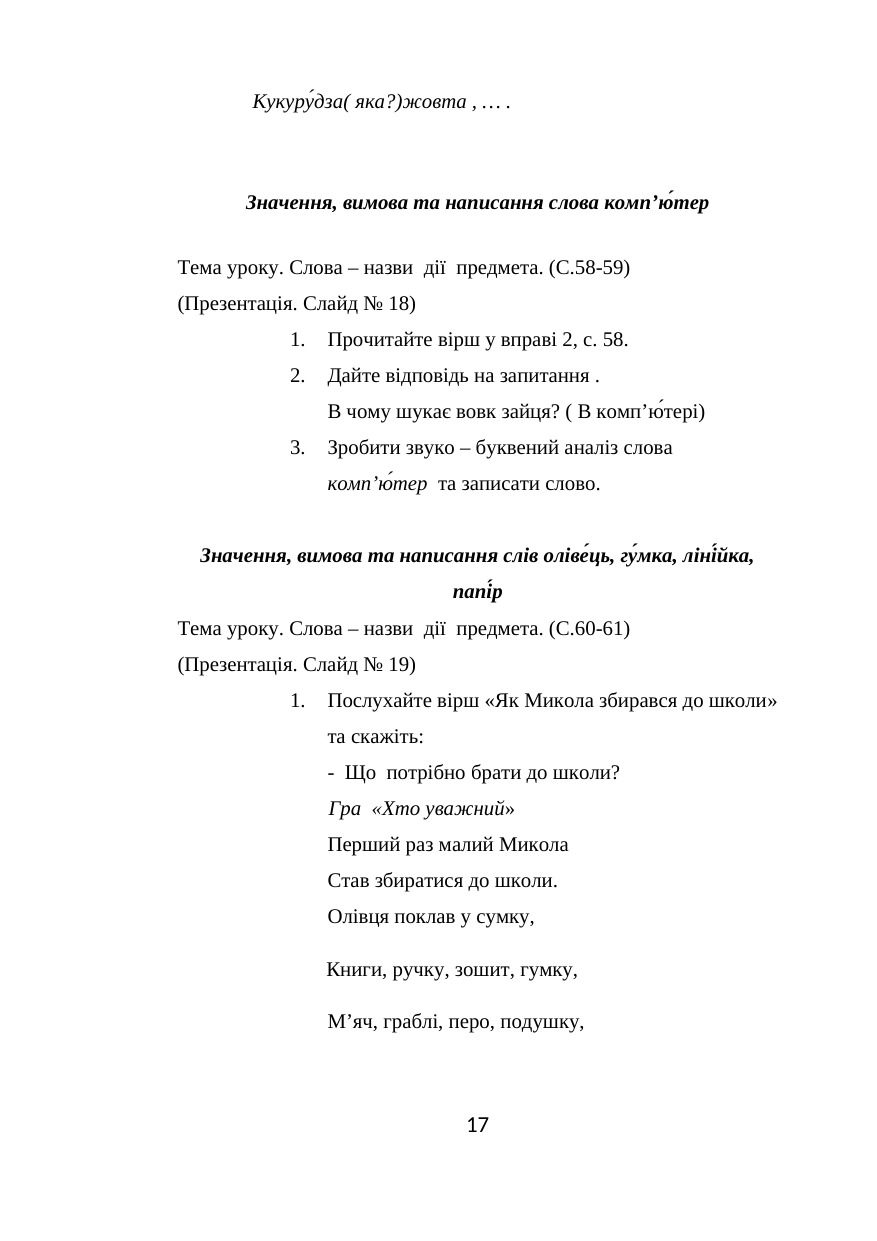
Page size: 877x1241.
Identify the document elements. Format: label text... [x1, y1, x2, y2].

list Перший раз малий Микола [327, 832, 778, 856]
text Значення, вимова та написання слова комп’ю́тер [177, 190, 778, 214]
list Дайте відповідь на запитання . [290, 363, 778, 387]
list М’яч, граблі, перо, подушку, [327, 1009, 778, 1033]
list Став збиратися до школи. [327, 868, 778, 892]
text Значення, вимова та написання слів оліве́ць, гу́мка, ліні́йка, папі́р [177, 543, 778, 603]
text (Презентація. Слайд № 19) [177, 652, 778, 676]
list Олівця поклав у сумку, [327, 904, 778, 928]
text Тема уроку. Слова – назви дії предмета. (С.58-59) [177, 255, 778, 279]
text В чому шукає вовк зайця? ( В комп’ю́тері) [327, 399, 778, 423]
text Кукуру́дза( яка?)жовта , … . [252, 89, 778, 113]
text Тема уроку. Слова – назви дії предмета. (С.60-61) [177, 616, 778, 639]
list - Що потрібно брати до школи? [327, 760, 778, 784]
list Зробити звуко – буквений аналіз слова комп’ю́тер та записати слово. [290, 435, 778, 495]
list Гра «Хто уважний» [177, 796, 778, 820]
text Книги, ручку, зошит, гумку, [290, 957, 778, 981]
text (Презентація. Слайд № 18) [177, 291, 778, 315]
list Прочитайте вірш у вправі 2, с. 58. [290, 327, 778, 351]
list Послухайте вірш «Як Микола збирався до школи» та скажіть: [290, 688, 778, 748]
